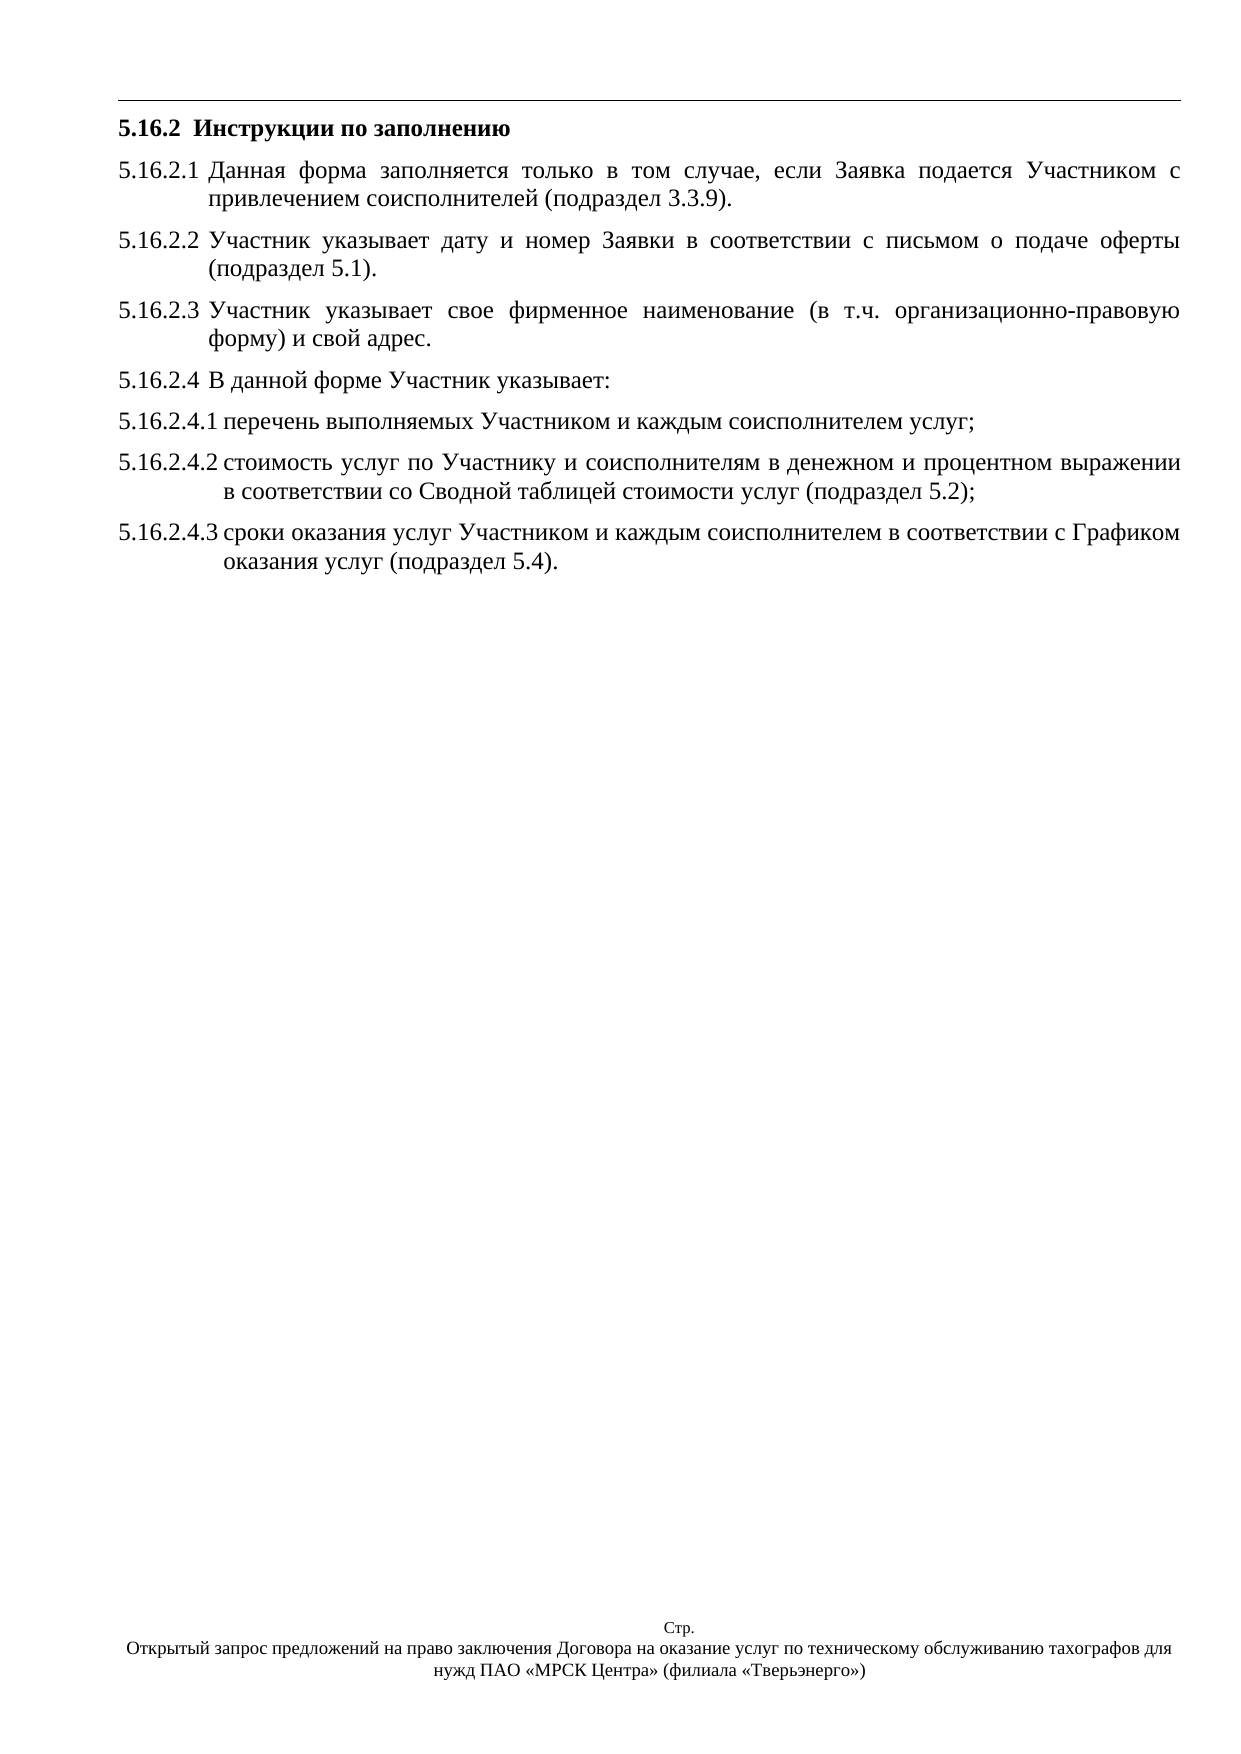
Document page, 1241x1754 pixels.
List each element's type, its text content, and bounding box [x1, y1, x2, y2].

list Участник указывает свое фирменное наименование (в т.ч. организационно-правовую форму) и свой адрес. [118, 295, 1181, 352]
list В данной форме Участник указывает: [118, 365, 1181, 393]
list Данная форма заполняется только в том случае, если Заявка подается Участником с привлечением соисполнителей (подраздел 3.3.9). [118, 155, 1181, 212]
list сроки оказания услуг Участником и каждым соисполнителем в соответствии с Графиком оказания услуг (подраздел 5.4). [118, 517, 1181, 575]
subtitle Инструкции по заполнению [118, 113, 1181, 142]
list Участник указывает дату и номер Заявки в соответствии с письмом о подаче оферты (подраздел 5.1). [118, 225, 1181, 282]
list перечень выполняемых Участником и каждым соисполнителем услуг; [118, 406, 1181, 435]
list стоимость услуг по Участнику и соисполнителям в денежном и процентном выражении в соответствии со Сводной таблицей стоимости услуг (подраздел 5.2); [118, 447, 1181, 505]
